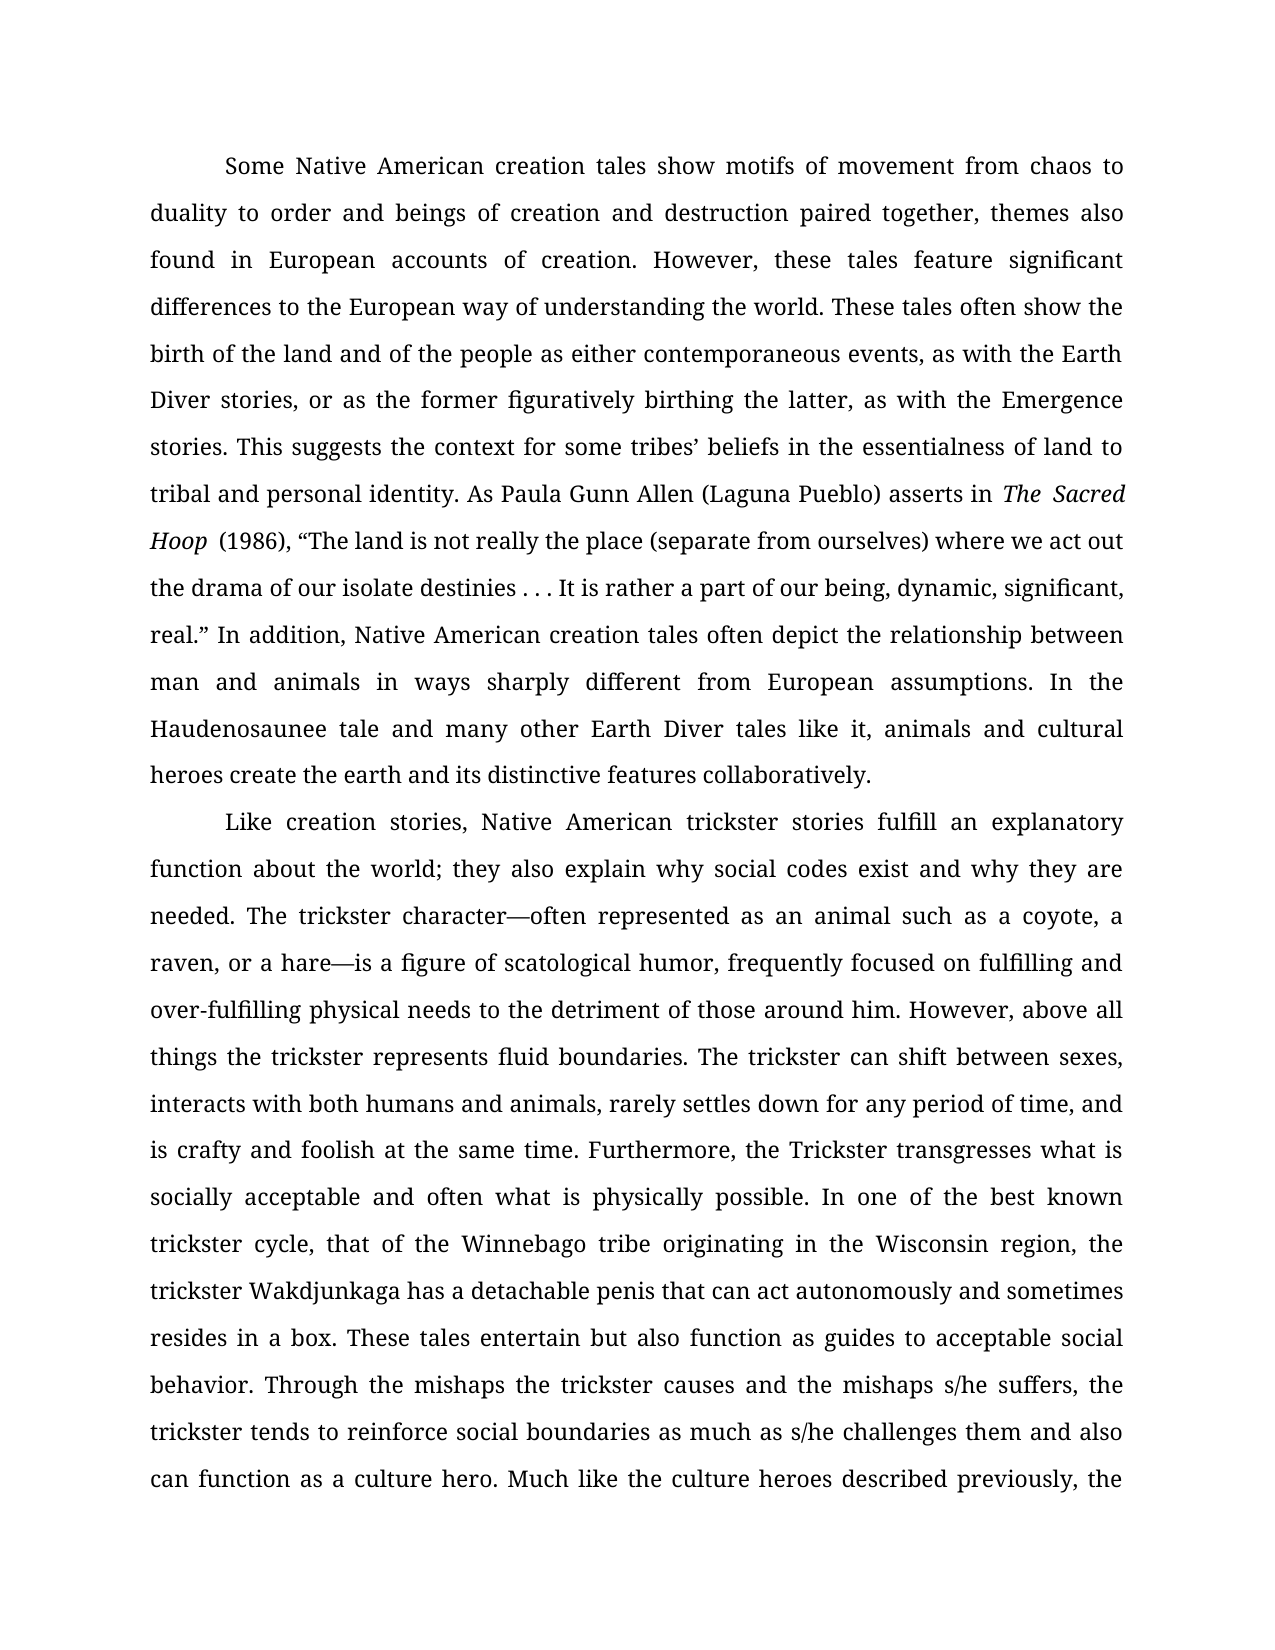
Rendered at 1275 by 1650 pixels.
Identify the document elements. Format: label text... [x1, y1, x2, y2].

text Some Native American creation tales show motifs of movement from chaos to duality to order and beings of creation and destruction paired together, themes also found in European accounts of creation. However, these tales feature significant differences to the European way of understanding the world. These tales often show the birth of the land and of the people as either contemporaneous events, as with the Earth Diver stories, or as the former figuratively birthing the latter, as with the Emergence stories. This suggests the context for some tribes’ beliefs in the essentialness of land to tribal and personal identity. As Paula Gunn Allen (Laguna Pueblo) asserts in The Sacred Hoop (1986), “The land is not really the place (separate from ourselves) where we act out the drama of our isolate destinies . . . It is rather a part of our being, dynamic, significant, real.” In addition, Native American creation tales often depict the relationship between man and animals in ways sharply different from European assumptions. In the Haudenosaunee tale and many other Earth Diver tales like it, animals and cultural heroes create the earth and its distinctive features collaboratively. [150, 150, 1125, 791]
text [150, 806, 1125, 1494]
